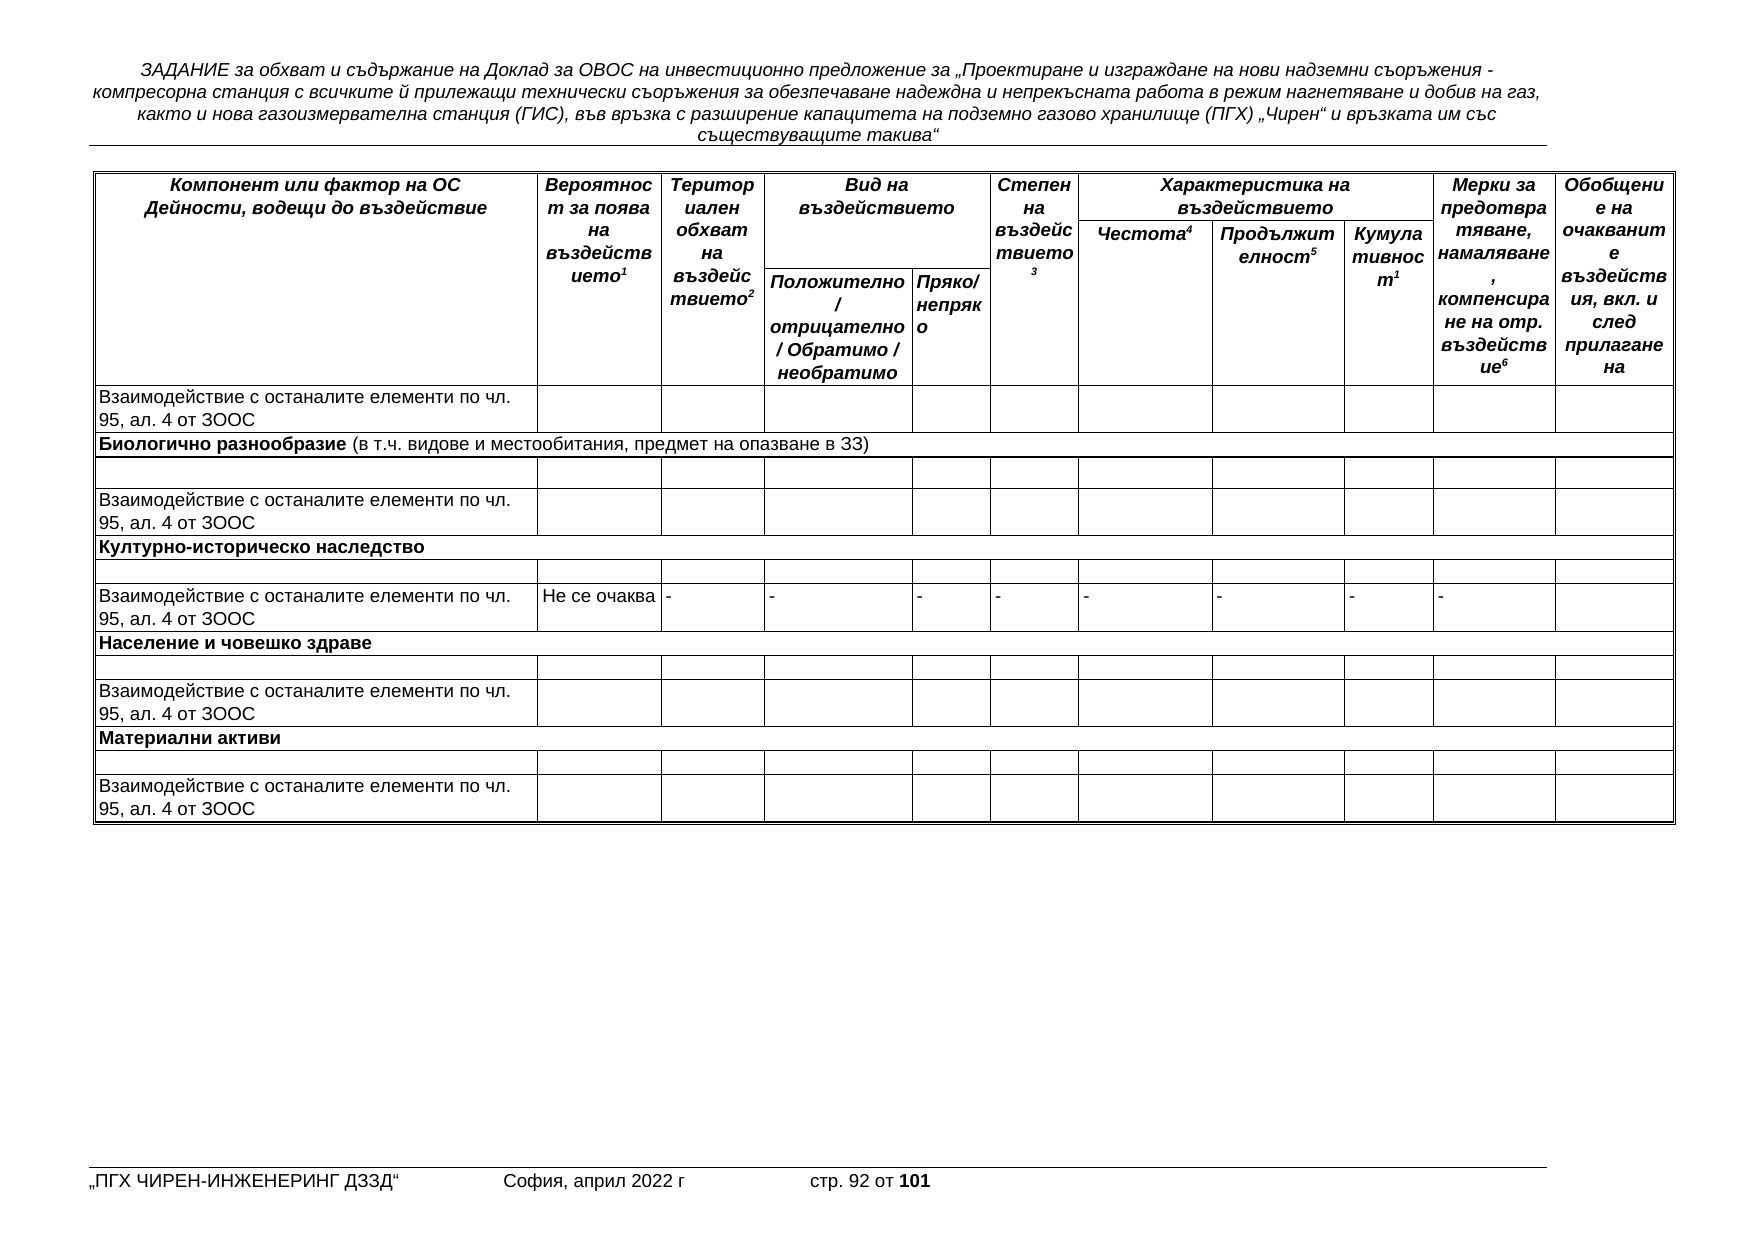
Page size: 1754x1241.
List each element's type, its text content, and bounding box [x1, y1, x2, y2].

table_cell [991, 751, 1078, 774]
table_cell [1079, 656, 1212, 679]
table_cell [991, 680, 1078, 726]
table_cell Честота4 [1079, 221, 1212, 385]
table_cell [1213, 656, 1344, 679]
table_cell Взаимодействие с останалите елементи по чл. 95, ал. 4 от ЗООС [96, 489, 537, 535]
table_header Характеристика на въздействието [1079, 174, 1433, 220]
table_cell [1434, 386, 1555, 432]
table_cell [1079, 458, 1212, 488]
table_cell [96, 656, 537, 679]
table_cell [662, 458, 764, 488]
table_cell [1434, 489, 1555, 535]
table_cell [538, 775, 661, 821]
table_cell [1345, 560, 1433, 583]
table_cell - [1213, 584, 1344, 631]
table_cell [662, 560, 764, 583]
table_cell [538, 489, 661, 535]
table_cell [1079, 489, 1212, 535]
table_cell [96, 751, 537, 774]
table_cell Пряко/ непряко [913, 269, 990, 385]
table_cell [1556, 751, 1673, 774]
table_cell [913, 489, 990, 535]
table_header Мерки за предотвратяване, намаляване, компенсиране на отр. въздействие6 [1434, 174, 1555, 385]
table_cell [1556, 489, 1673, 535]
table_cell Биологично разнообразие (в т.ч. видове и местообитания, предмет на опазване в ЗЗ) [96, 433, 1673, 456]
table_cell [1345, 386, 1433, 432]
table_cell [991, 489, 1078, 535]
table_header Вид на въздействието [765, 174, 990, 267]
table_cell [765, 680, 912, 726]
table_cell [538, 656, 661, 679]
table_cell [662, 656, 764, 679]
table_cell [1345, 489, 1433, 535]
table_cell [1345, 775, 1433, 821]
table_header Териториален обхват на въздействието2 [662, 174, 764, 385]
table_cell [913, 680, 990, 726]
table_cell [1556, 680, 1673, 726]
table_cell [1434, 656, 1555, 679]
table_cell - [765, 584, 912, 631]
table_cell [662, 489, 764, 535]
table_cell Взаимодействие с останалите елементи по чл. 95, ал. 4 от ЗООС [96, 386, 537, 432]
table_cell Кумулативност1 [1345, 221, 1433, 385]
table_cell - [1079, 584, 1212, 631]
table_cell [913, 458, 990, 488]
table_cell - [991, 584, 1078, 631]
table_cell [765, 751, 912, 774]
table_cell [765, 489, 912, 535]
table_cell [662, 751, 764, 774]
table_cell Културно-историческо наследство [96, 536, 1673, 559]
table_cell [1213, 489, 1344, 535]
table_cell [991, 458, 1078, 488]
table_cell [1213, 458, 1344, 488]
table_cell [1345, 656, 1433, 679]
table_cell Население и човешко здраве [96, 632, 1673, 655]
table_cell [1434, 560, 1555, 583]
table_cell Продължителност5 [1213, 221, 1344, 385]
table_cell [991, 560, 1078, 583]
table_cell [765, 458, 912, 488]
table_cell [913, 751, 990, 774]
table_header Компонент или фактор на ОС Дейности, водещи до въздействие [96, 174, 537, 385]
table_header Степен на въздействието3 [991, 174, 1078, 385]
table_cell [96, 458, 537, 488]
table_cell [913, 560, 990, 583]
table_cell [538, 560, 661, 583]
table_cell - [913, 584, 990, 631]
table_cell Положително/ отрицателно / Обратимо / необратимо [765, 269, 912, 385]
table_cell [662, 775, 764, 821]
table_header Обобщение на очакваните въздействия, вкл. и след прилагане на смекчаващите мерки – т н остатъчни въздействия7 [1556, 174, 1673, 385]
table_cell - [1434, 584, 1555, 631]
table_cell [765, 775, 912, 821]
table_header Вероятност за поява на въздействието1 [538, 174, 661, 385]
table_cell [913, 775, 990, 821]
table_cell [538, 751, 661, 774]
table_cell [1213, 775, 1344, 821]
table_cell - [1345, 584, 1433, 631]
table_cell [1556, 656, 1673, 679]
table_cell [1345, 751, 1433, 774]
table_cell [1556, 584, 1673, 631]
table_cell [1079, 386, 1212, 432]
table_cell [538, 386, 661, 432]
table_cell - [662, 584, 764, 631]
table_cell [765, 656, 912, 679]
table_cell [1556, 775, 1673, 821]
table_cell [991, 775, 1078, 821]
table_cell [1556, 386, 1673, 432]
table_cell [1079, 680, 1212, 726]
table_cell [1434, 680, 1555, 726]
table_cell [96, 560, 537, 583]
table_cell [1345, 680, 1433, 726]
table_cell Не се очаква [538, 584, 661, 631]
table_cell [1434, 775, 1555, 821]
table_cell [1079, 751, 1212, 774]
table_cell [765, 386, 912, 432]
table_cell Взаимодействие с останалите елементи по чл. 95, ал. 4 от ЗООС [96, 775, 537, 821]
table_cell [1213, 560, 1344, 583]
table_cell [1079, 775, 1212, 821]
table_cell [913, 656, 990, 679]
table_cell [765, 560, 912, 583]
table_cell [913, 386, 990, 432]
table_cell [1079, 560, 1212, 583]
table_cell [1213, 751, 1344, 774]
table_cell [1556, 560, 1673, 583]
table_cell [538, 680, 661, 726]
table_cell [538, 458, 661, 488]
table_cell [1213, 680, 1344, 726]
table_cell [662, 386, 764, 432]
table_cell Взаимодействие с останалите елементи по чл. 95, ал. 4 от ЗООС [96, 680, 537, 726]
table_cell Материални активи [96, 727, 1673, 750]
table_cell [1345, 458, 1433, 488]
table_cell [1434, 751, 1555, 774]
table_cell [1434, 458, 1555, 488]
table_cell [662, 680, 764, 726]
table_cell [991, 386, 1078, 432]
table_cell [1556, 458, 1673, 488]
table_cell [991, 656, 1078, 679]
table_cell Взаимодействие с останалите елементи по чл. 95, ал. 4 от ЗООС [96, 584, 537, 631]
table_cell [1213, 386, 1344, 432]
